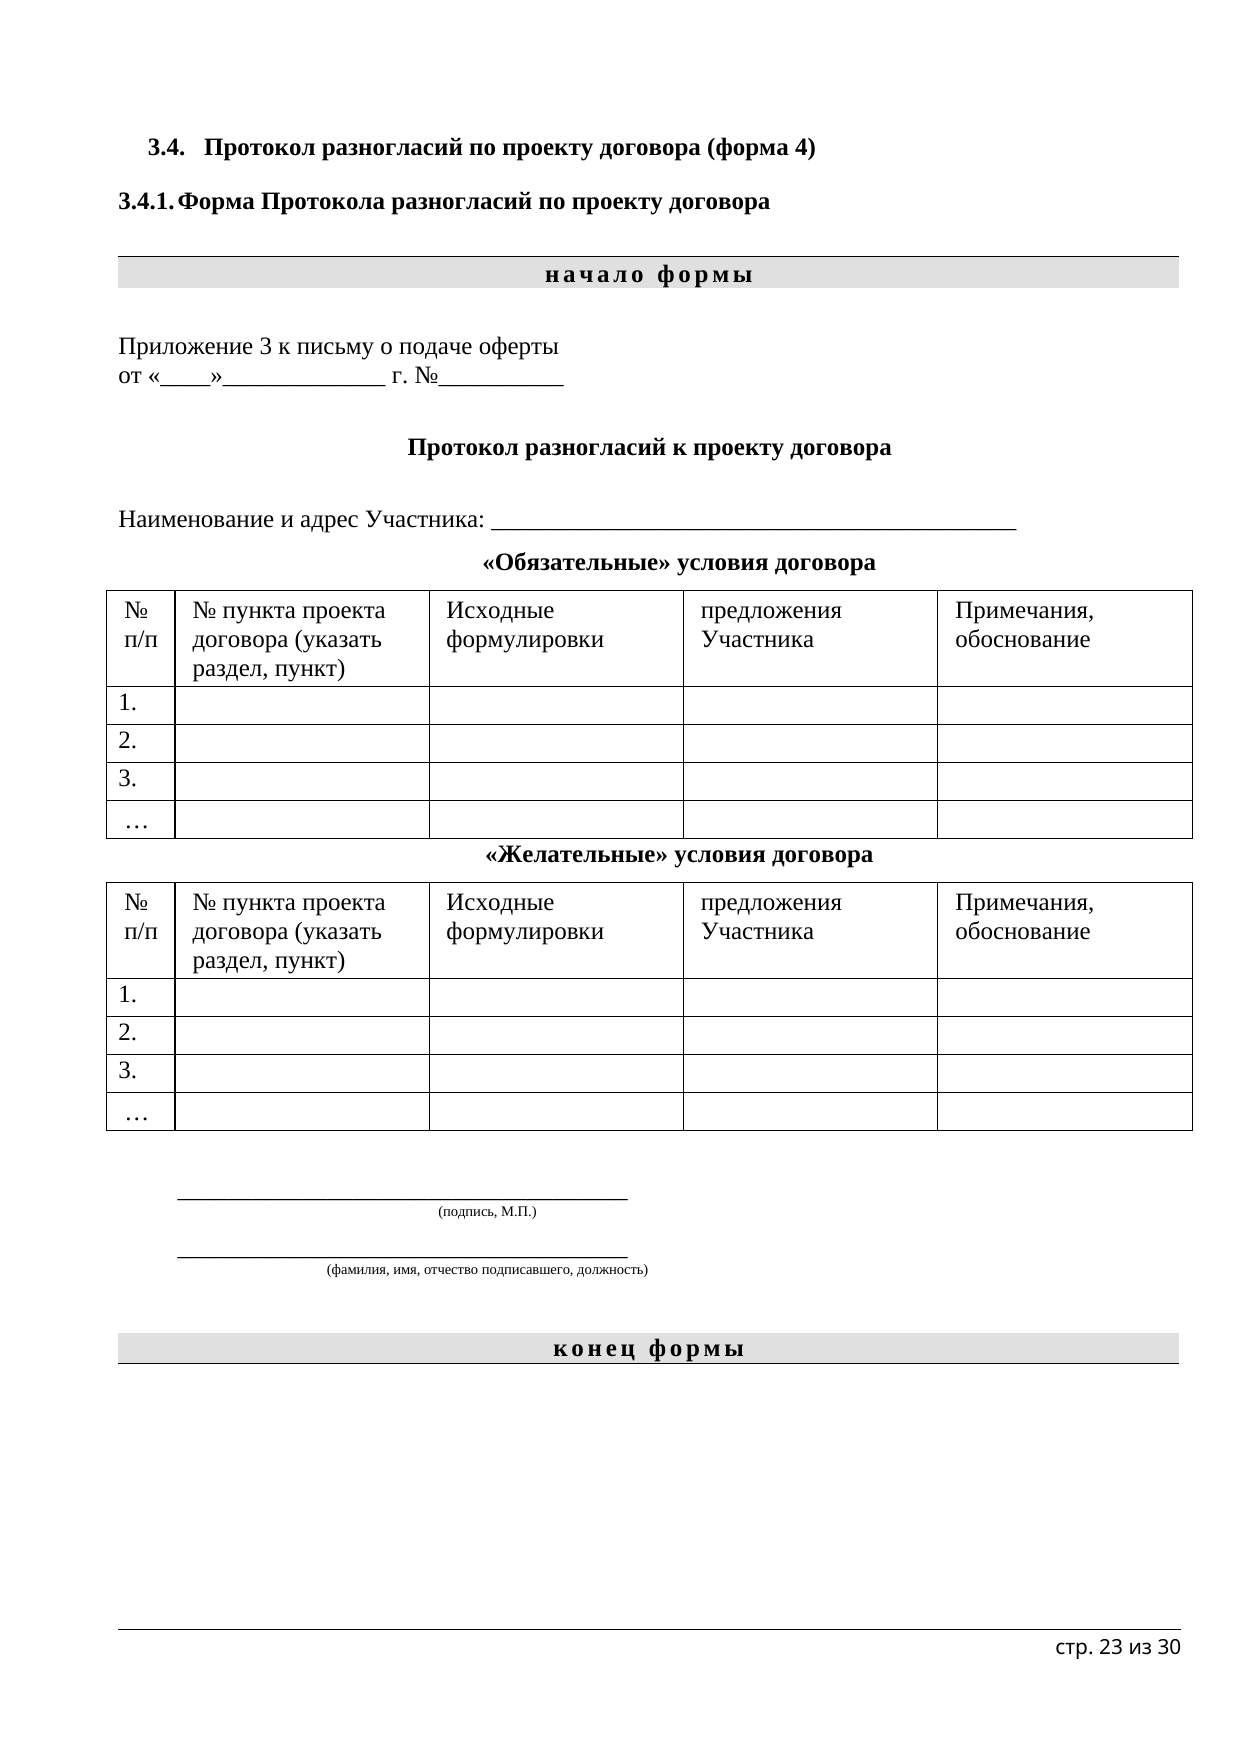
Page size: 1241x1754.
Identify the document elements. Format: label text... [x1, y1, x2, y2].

text ____________________________________ [118, 1174, 1181, 1203]
table_cell [107, 1055, 174, 1092]
text «Желательные» условия договора [118, 839, 1181, 868]
table_cell [938, 1017, 1192, 1054]
table_header Исходные формулировки [430, 883, 683, 978]
text Протокол разногласий к проекту договора [118, 432, 1181, 461]
text Наименование и адрес Участника: __________________________________________ [118, 504, 1181, 532]
table_cell … [107, 1093, 174, 1130]
table_cell [107, 979, 174, 1016]
table_cell [107, 763, 174, 800]
table_cell [430, 801, 683, 838]
table_cell [684, 687, 937, 724]
table_cell [430, 725, 683, 762]
table_header Примечания, обоснование [938, 591, 1192, 686]
text ____________________________________ [118, 1232, 1181, 1261]
table_header № п/п [107, 883, 174, 978]
table_cell [938, 1055, 1192, 1092]
table_cell [107, 725, 174, 762]
table_cell [430, 1093, 683, 1130]
table_cell [684, 763, 937, 800]
table_cell [684, 1093, 937, 1130]
text «Обязательные» условия договора [118, 547, 1181, 576]
table_cell [938, 801, 1192, 838]
table_cell [176, 687, 429, 724]
table_cell [938, 1093, 1192, 1130]
table_cell [684, 1055, 937, 1092]
table_header Примечания, обоснование [938, 883, 1192, 978]
table_cell [430, 687, 683, 724]
text (фамилия, имя, отчество подписавшего, должность) [118, 1261, 797, 1289]
table_cell [176, 979, 429, 1016]
list Форма Протокола разногласий по проекту договора [118, 186, 1181, 215]
subtitle Протокол разногласий по проекту договора (форма 4) [148, 132, 1181, 161]
table_cell [938, 979, 1192, 1016]
table_cell [938, 725, 1192, 762]
table_cell [430, 763, 683, 800]
table_header предложения Участника [684, 591, 937, 686]
table_header № пункта проекта договора (указать раздел, пункт) [176, 883, 429, 978]
table_cell [684, 979, 937, 1016]
table_cell [176, 1055, 429, 1092]
table_cell [176, 1017, 429, 1054]
table_cell [430, 979, 683, 1016]
table_cell [938, 763, 1192, 800]
table_cell [176, 763, 429, 800]
table_header № п/п [107, 591, 174, 686]
table_header Исходные формулировки [430, 591, 683, 686]
table_cell [684, 1017, 937, 1054]
table_cell [430, 1017, 683, 1054]
table_header № пункта проекта договора (указать раздел, пункт) [176, 591, 429, 686]
text начало формы [118, 257, 1179, 288]
text конец формы [118, 1333, 1179, 1363]
table_cell [107, 1017, 174, 1054]
text (подпись, М.П.) [118, 1203, 797, 1232]
table_cell [176, 1093, 429, 1130]
table_cell [430, 1055, 683, 1092]
table_cell [684, 801, 937, 838]
table_cell [938, 687, 1192, 724]
text Приложение 3 к письму о подаче оферты от «____»_____________ г. №__________ [118, 331, 1181, 389]
table_cell [176, 725, 429, 762]
table_cell … [107, 801, 174, 838]
table_header предложения Участника [684, 883, 937, 978]
table_cell [107, 687, 174, 724]
table_cell [176, 801, 429, 838]
table_cell [684, 725, 937, 762]
